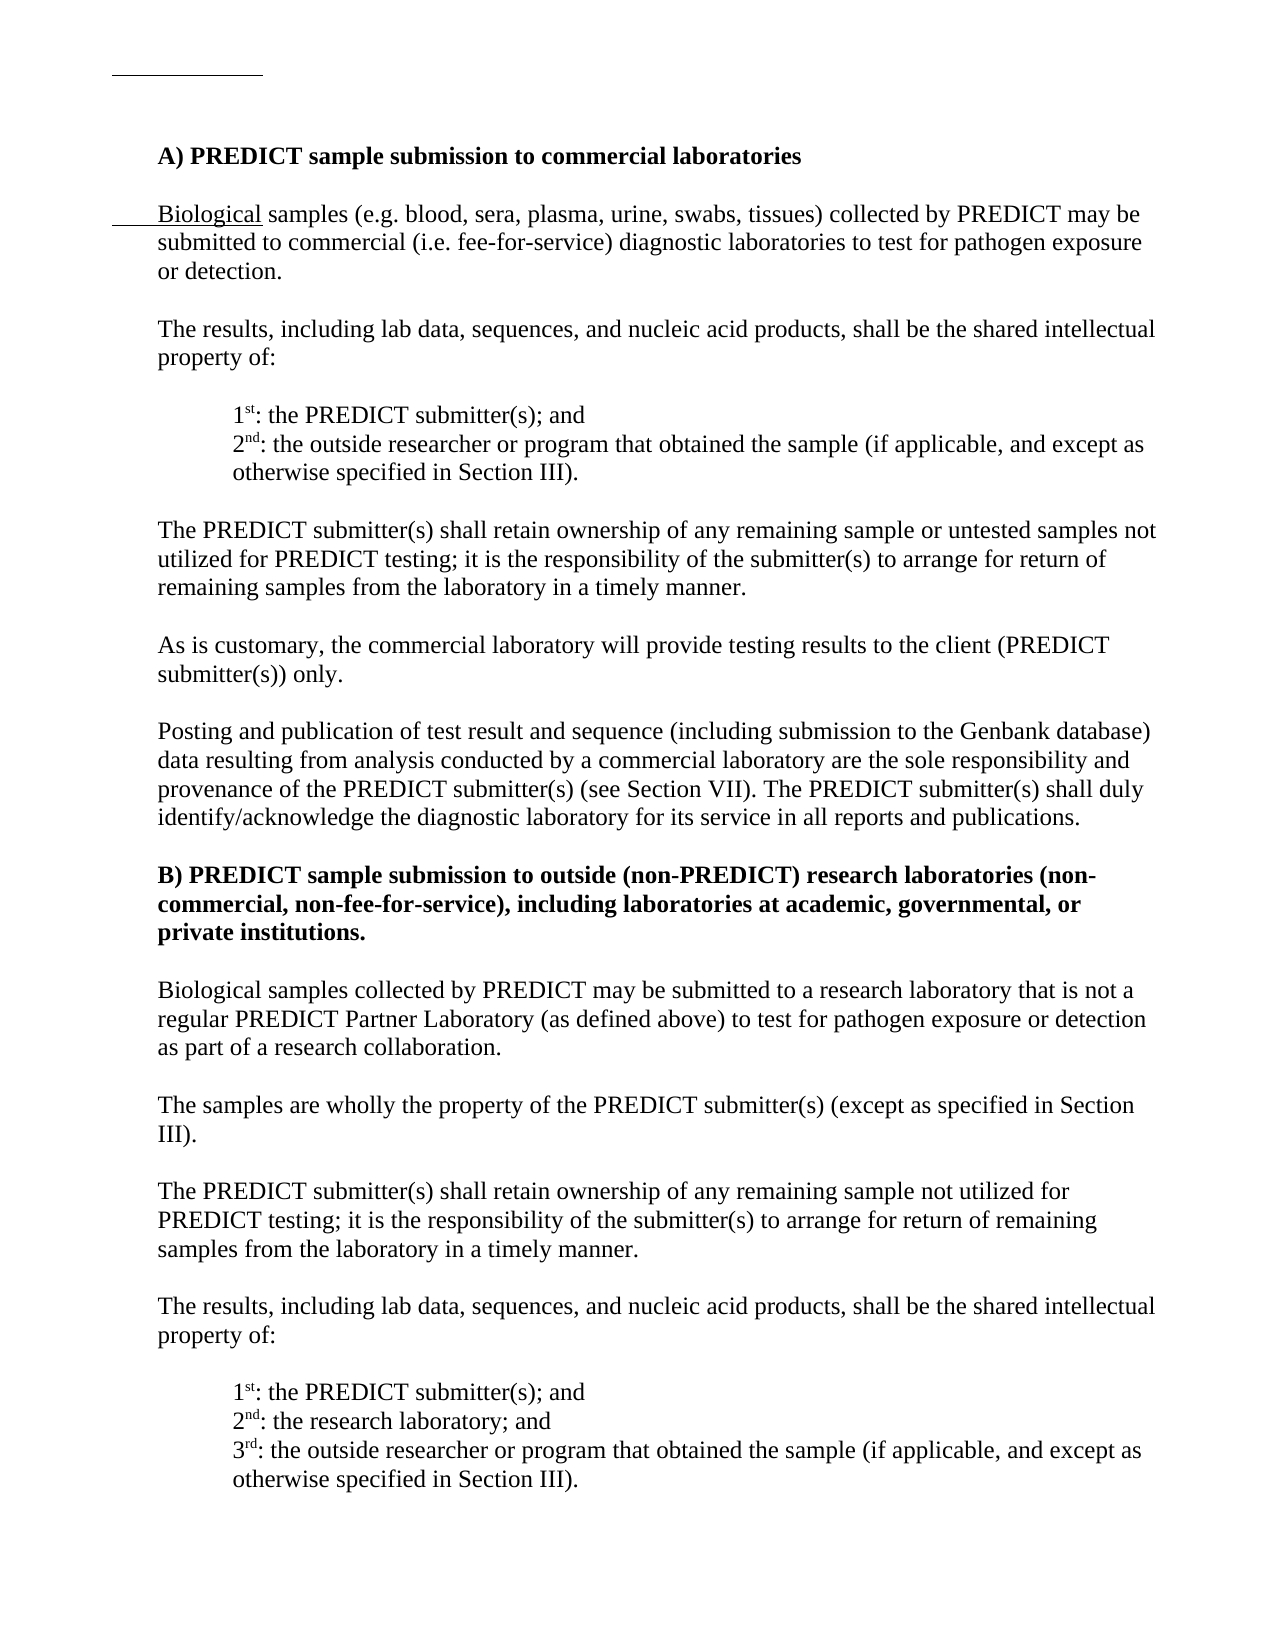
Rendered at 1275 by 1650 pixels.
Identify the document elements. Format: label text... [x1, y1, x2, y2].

text The samples are wholly the property of the PREDICT submitter(s) (except as specified in Section III). [157, 1090, 1162, 1147]
text Biological samples (e.g. blood, sera, plasma, urine, swabs, tissues) collected by PREDICT may be submitted to commercial (i.e. fee-for-service) diagnostic laboratories to test for pathogen exposure or detection. [157, 199, 1162, 285]
text As is customary, the commercial laboratory will provide testing results to the client (PREDICT submitter(s)) only. [157, 630, 1162, 687]
text Biological samples collected by PREDICT may be submitted to a research laboratory that is not a regular PREDICT Partner Laboratory (as defined above) to test for pathogen exposure or detection as part of a research collaboration. [157, 975, 1162, 1061]
text 3rd: the outside researcher or program that obtained the sample (if applicable, and except as otherwise specified in Section III). [232, 1435, 1162, 1492]
text 2nd: the research laboratory; and [157, 1406, 1162, 1435]
text 1st: the PREDICT submitter(s); and [157, 1377, 1162, 1406]
text The PREDICT submitter(s) shall retain ownership of any remaining sample not utilized for PREDICT testing; it is the responsibility of the submitter(s) to arrange for return of remaining samples from the laboratory in a timely manner. [157, 1176, 1162, 1262]
text A) PREDICT sample submission to commercial laboratories [157, 141, 1162, 170]
text Posting and publication of test result and sequence (including submission to the Genbank database) data resulting from analysis conducted by a commercial laboratory are the sole responsibility and provenance of the PREDICT submitter(s) (see Section VII). The PREDICT submitter(s) shall duly identify/acknowledge the diagnostic laboratory for its service in all reports and publications. [157, 716, 1162, 831]
text The results, including lab data, sequences, and nucleic acid products, shall be the shared intellectual property of: [157, 314, 1162, 371]
text B) PREDICT sample submission to outside (non-PREDICT) research laboratories (non-commercial, non-fee-for-service), including laboratories at academic, governmental, or private institutions. [157, 860, 1162, 946]
text The results, including lab data, sequences, and nucleic acid products, shall be the shared intellectual property of: [157, 1291, 1162, 1349]
text 1st: the PREDICT submitter(s); and [157, 400, 1162, 429]
text The PREDICT submitter(s) shall retain ownership of any remaining sample or untested samples not utilized for PREDICT testing; it is the responsibility of the submitter(s) to arrange for return of remaining samples from the laboratory in a timely manner. [157, 515, 1162, 601]
text 2nd: the outside researcher or program that obtained the sample (if applicable, and except as otherwise specified in Section III). [232, 429, 1162, 486]
